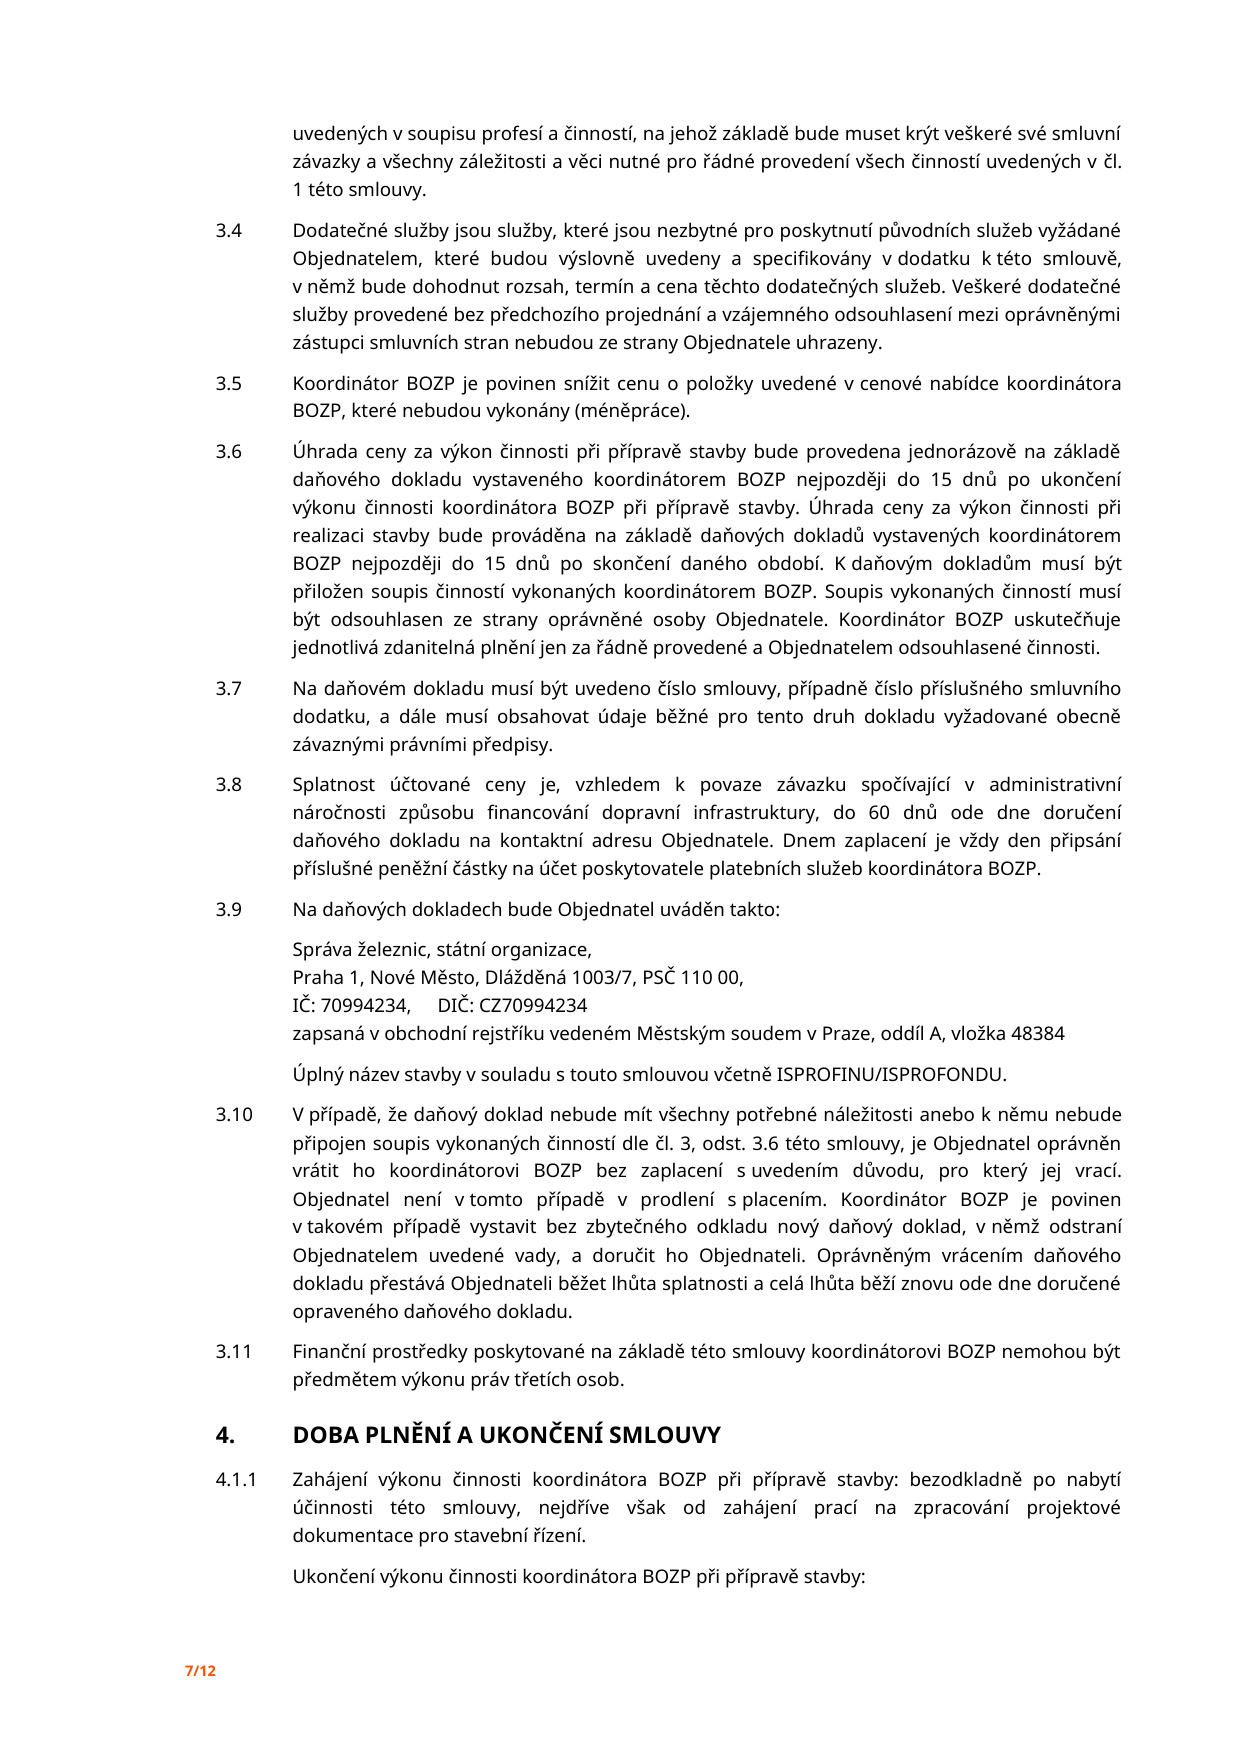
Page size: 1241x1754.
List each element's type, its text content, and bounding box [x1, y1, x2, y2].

text Splatnost účtované ceny je, vzhledem k povaze závazku spočívající v administrativní náročnosti způsobu financování dopravní infrastruktury, do 60 dnů ode dne doručení daňového dokladu na kontaktní adresu Objednatele. Dnem zaplacení je vždy den připsání příslušné peněžní částky na účet poskytovatele platebních služeb koordinátora BOZP. [216, 772, 1122, 881]
text Úhrada ceny za výkon činnosti při přípravě stavby bude provedena jednorázově na základě daňového dokladu vystaveného koordinátorem BOZP nejpozději do 15 dnů po ukončení výkonu činnosti koordinátora BOZP při přípravě stavby. Úhrada ceny za výkon činnosti při realizaci stavby bude prováděna na základě daňových dokladů vystavených koordinátorem BOZP nejpozději do 15 dnů po skončení daného období. K daňovým dokladům musí být přiložen soupis činností vykonaných koordinátorem BOZP. Soupis vykonaných činností musí být odsouhlasen ze strany oprávněné osoby Objednatele. Koordinátor BOZP uskutečňuje jednotlivá zdanitelná plnění jen za řádně provedené a Objednatelem odsouhlasené činnosti. [216, 438, 1122, 660]
text Na daňovém dokladu musí být uvedeno číslo smlouvy, případně číslo příslušného smluvního dodatku, a dále musí obsahovat údaje běžné pro tento druh dokladu vyžadované obecně závaznými právními předpisy. [216, 675, 1122, 757]
text V případě, že daňový doklad nebude mít všechny potřebné náležitosti anebo k němu nebude připojen soupis vykonaných činností dle čl. 3, odst. 3.6 této smlouvy, je Objednatel oprávněn vrátit ho koordinátorovi BOZP bez zaplacení s uvedením důvodu, pro který jej vrací. Objednatel není v tomto případě v prodlení s placením. Koordinátor BOZP je povinen v takovém případě vystavit bez zbytečného odkladu nový daňový doklad, v němž odstraní Objednatelem uvedené vady, a doručit ho Objednateli. Oprávněným vrácením daňového dokladu přestává Objednateli běžet lhůta splatnosti a celá lhůta běží znovu ode dne doručené opraveného daňového dokladu. [216, 1102, 1122, 1323]
text Na daňových dokladech bude Objednatel uváděn takto: [216, 896, 1122, 922]
text Dodatečné služby jsou služby, které jsou nezbytné pro poskytnutí původních služeb vyžádané Objednatelem, které budou výslovně uvedeny a specifikovány v dodatku k této smlouvě, v němž bude dohodnut rozsah, termín a cena těchto dodatečných služeb. Veškeré dodatečné služby provedené bez předchozího projednání a vzájemného odsouhlasení mezi oprávněnými zástupci smluvních stran nebudou ze strany Objednatele uhrazeny. [216, 217, 1122, 355]
text Zahájení výkonu činnosti koordinátora BOZP při přípravě stavby: bezodkladně po nabytí účinnosti této smlouvy, nejdříve však od zahájení prací na zpracování projektové dokumentace pro stavební řízení. [216, 1466, 1122, 1548]
text Praha 1, Nové Město, Dlážděná 1003/7, PSČ 110 00, [275, 965, 1122, 990]
text Správa železnic, státní organizace, [275, 937, 1122, 962]
text Koordinátor BOZP je povinen snížit cenu o položky uvedené v cenové nabídce koordinátora BOZP, které nebudou vykonány (méněpráce). [216, 370, 1122, 423]
text Ukončení výkonu činnosti koordinátora BOZP při přípravě stavby: [292, 1563, 1122, 1588]
text zapsaná v obchodní rejstříku vedeném Městským soudem v Praze, oddíl A, vložka 48384 [289, 1021, 1122, 1046]
text DOBA PLNĚNÍ A UKONČENÍ SMLOUVY [216, 1419, 1122, 1451]
text IČ: 70994234, DIČ: CZ70994234 [275, 993, 1122, 1018]
text Finanční prostředky poskytované na základě této smlouvy koordinátorovi BOZP nemohou být předmětem výkonu práv třetích osob. [216, 1338, 1122, 1392]
text Úplný název stavby v souladu s touto smlouvou včetně ISPROFINU/ISPROFONDU. [275, 1061, 1122, 1087]
